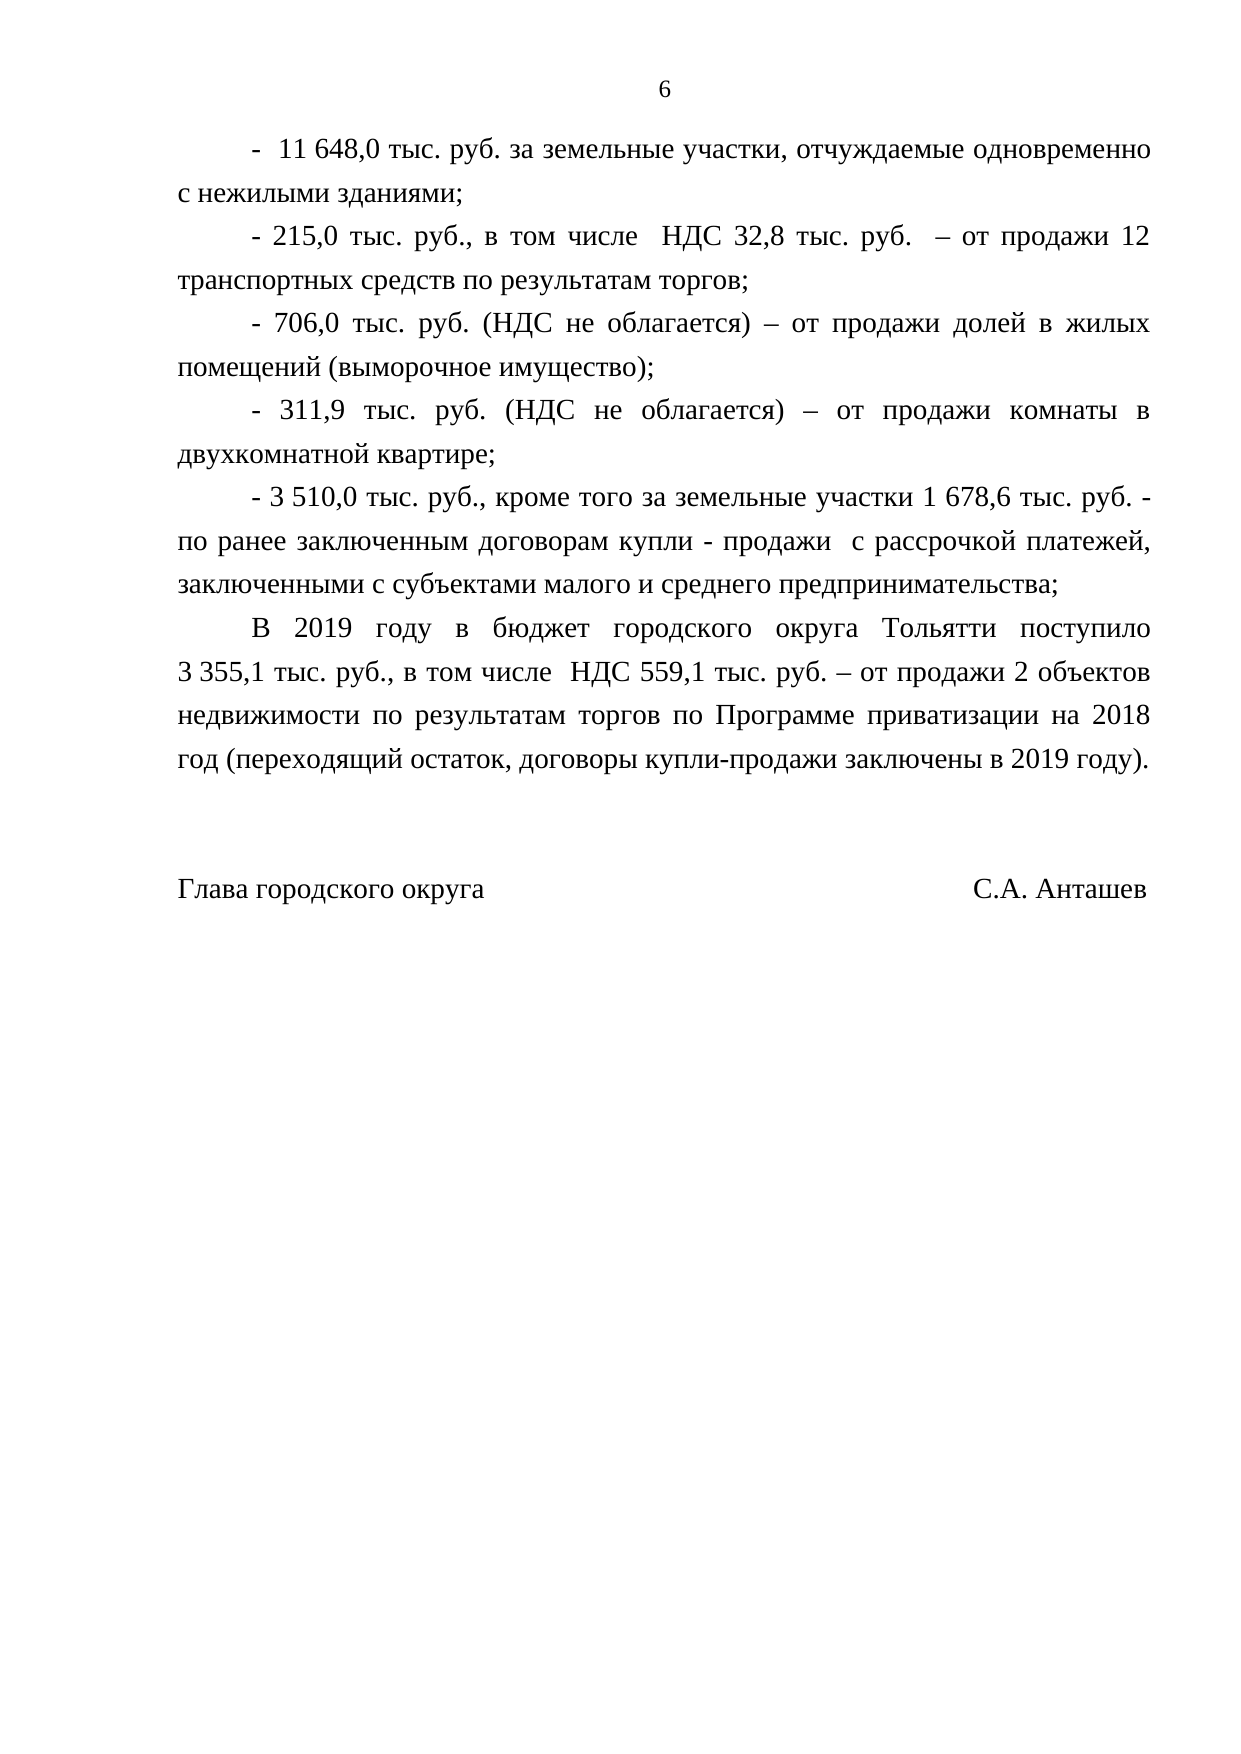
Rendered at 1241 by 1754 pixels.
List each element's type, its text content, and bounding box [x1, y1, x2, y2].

text Глава городского округа С.А. Анташев [177, 871, 1152, 905]
text - 706,0 тыс. руб. (НДС не облагается) – от продажи долей в жилых помещений (выморочное имущество); [177, 305, 1152, 382]
text В 2019 году в бюджет городского округа Тольятти поступило 3 355,1 тыс. руб., в том числе НДС 559,1 тыс. руб. – от продажи 2 объектов недвижимости по результатам торгов по Программе приватизации на 2018 год (переходящий остаток, договоры купли-продажи заключены в 2019 году). [177, 610, 1152, 774]
text - 311,9 тыс. руб. (НДС не облагается) – от продажи комнаты в двухкомнатной квартире; [177, 392, 1152, 469]
text - 215,0 тыс. руб., в том числе НДС 32,8 тыс. руб. – от продажи 12 транспортных средств по результатам торгов; [177, 218, 1152, 295]
text - 11 648,0 тыс. руб. за земельные участки, отчуждаемые одновременно с нежилыми зданиями; [177, 131, 1152, 208]
text - 3 510,0 тыс. руб., кроме того за земельные участки 1 678,6 тыс. руб. - по ранее заключенным договорам купли - продажи с рассрочкой платежей, заключенными с субъектами малого и среднего предпринимательства; [177, 479, 1152, 600]
